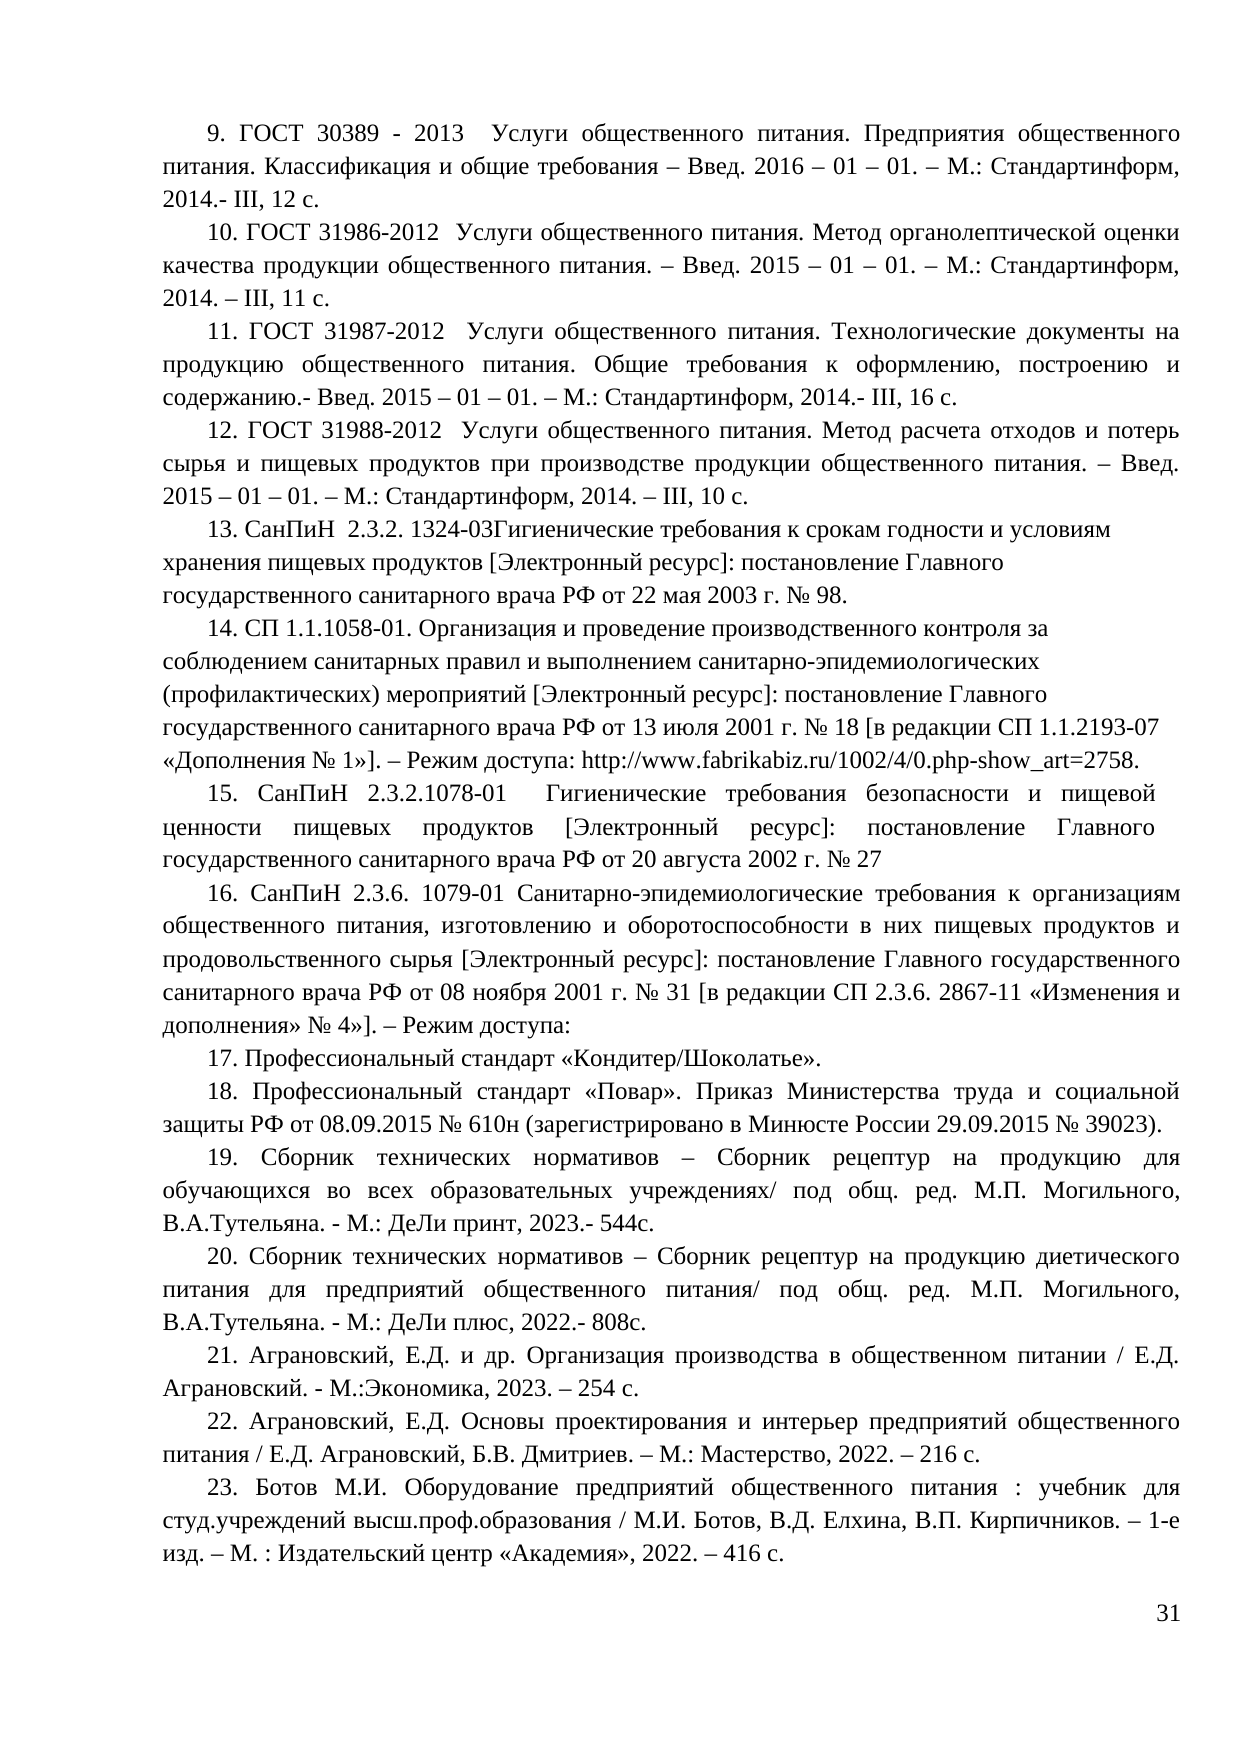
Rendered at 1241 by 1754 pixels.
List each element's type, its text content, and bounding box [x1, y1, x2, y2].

text 9. ГОСТ 30389 - 2013 Услуги общественного питания. Предприятия общественного питания. Классификация и общие требования – Введ. 2016 – 01 – 01. – М.: Стандартинформ, 2014.- III, 12 с. [162, 118, 1181, 213]
text 12. ГОСТ 31988-2012 Услуги общественного питания. Метод расчета отходов и потерь сырья и пищевых продуктов при производстве продукции общественного питания. – Введ. 2015 – 01 – 01. – М.: Стандартинформ, 2014. – III, 10 с. [162, 415, 1181, 510]
text 16. СанПиН 2.3.6. 1079-01 Санитарно-эпидемиологические требования к организациям общественного питания, изготовлению и оборотоспособности в них пищевых продуктов и продовольственного сырья [Электронный ресурс]: постановление Главного государственного санитарного врача РФ от 08 ноября 2001 г. № 31 [в редакции СП 2.3.6. 2867-11 «Изменения и дополнения» № 4»]. – Режим доступа: [162, 878, 1181, 1038]
text 19. Сборник технических нормативов – Сборник рецептур на продукцию для обучающихся во всех образовательных учреждениях/ под общ. ред. М.П. Могильного, В.А.Тутельяна. - М.: ДеЛи принт, 2023.- 544с. [162, 1142, 1181, 1237]
text 11. ГОСТ 31987-2012 Услуги общественного питания. Технологические документы на продукцию общественного питания. Общие требования к оформлению, построению и содержанию.- Введ. 2015 – 01 – 01. – М.: Стандартинформ, 2014.- III, 16 с. [162, 316, 1181, 411]
text 20. Сборник технических нормативов – Сборник рецептур на продукцию диетического питания для предприятий общественного питания/ под общ. ред. М.П. Могильного, В.А.Тутельяна. - М.: ДеЛи плюс, 2022.- 808с. [162, 1241, 1181, 1336]
text 10. ГОСТ 31986-2012 Услуги общественного питания. Метод органолептической оценки качества продукции общественного питания. – Введ. 2015 – 01 – 01. – М.: Стандартинформ, 2014. – III, 11 с. [162, 217, 1181, 312]
text 23. Ботов М.И. Оборудование предприятий общественного питания : учебник для студ.учреждений высш.проф.образования / М.И. Ботов, В.Д. Елхина, В.П. Кирпичников. – 1-е изд. – М. : Издательский центр «Академия», 2022. – 416 с. [162, 1472, 1181, 1567]
text 17. Профессиональный стандарт «Кондитер/Шоколатье». [162, 1043, 1181, 1071]
text 14. СП 1.1.1058-01. Организация и проведение производственного контроля за соблюдением санитарных правил и выполнением санитарно-эпидемиологических (профилактических) мероприятий [Электронный ресурс]: постановление Главного государственного санитарного врача РФ от 13 июля 2001 г. № 18 [в редакции СП 1.1.2193-07 «Дополнения № 1»]. – Режим доступа: http://www.fabrikabiz.ru/1002/4/0.php-show_art=2758. [162, 613, 1181, 774]
text 15. СанПиН 2.3.2.1078-01 Гигиенические требования безопасности и пищевой ценности пищевых продуктов [Электронный ресурс]: постановление Главного государственного санитарного врача РФ от 20 августа 2002 г. № 27 [162, 778, 1156, 873]
text 13. СанПиН 2.3.2. 1324-03Гигиенические требования к срокам годности и условиям хранения пищевых продуктов [Электронный ресурс]: постановление Главного государственного санитарного врача РФ от 22 мая 2003 г. № 98. [162, 514, 1156, 609]
text 18. Профессиональный стандарт «Повар». Приказ Министерства труда и социальной защиты РФ от 08.09.2015 № 610н (зарегистрировано в Минюсте России 29.09.2015 № 39023). [162, 1076, 1181, 1137]
text 22. Аграновский, Е.Д. Основы проектирования и интерьер предприятий общественного питания / Е.Д. Аграновский, Б.В. Дмитриев. – М.: Мастерство, 2022. – 216 с. [162, 1406, 1181, 1468]
text 21. Аграновский, Е.Д. и др. Организация производства в общественном питании / Е.Д. Аграновский. - М.:Экономика, 2023. – 254 c. [162, 1340, 1181, 1402]
